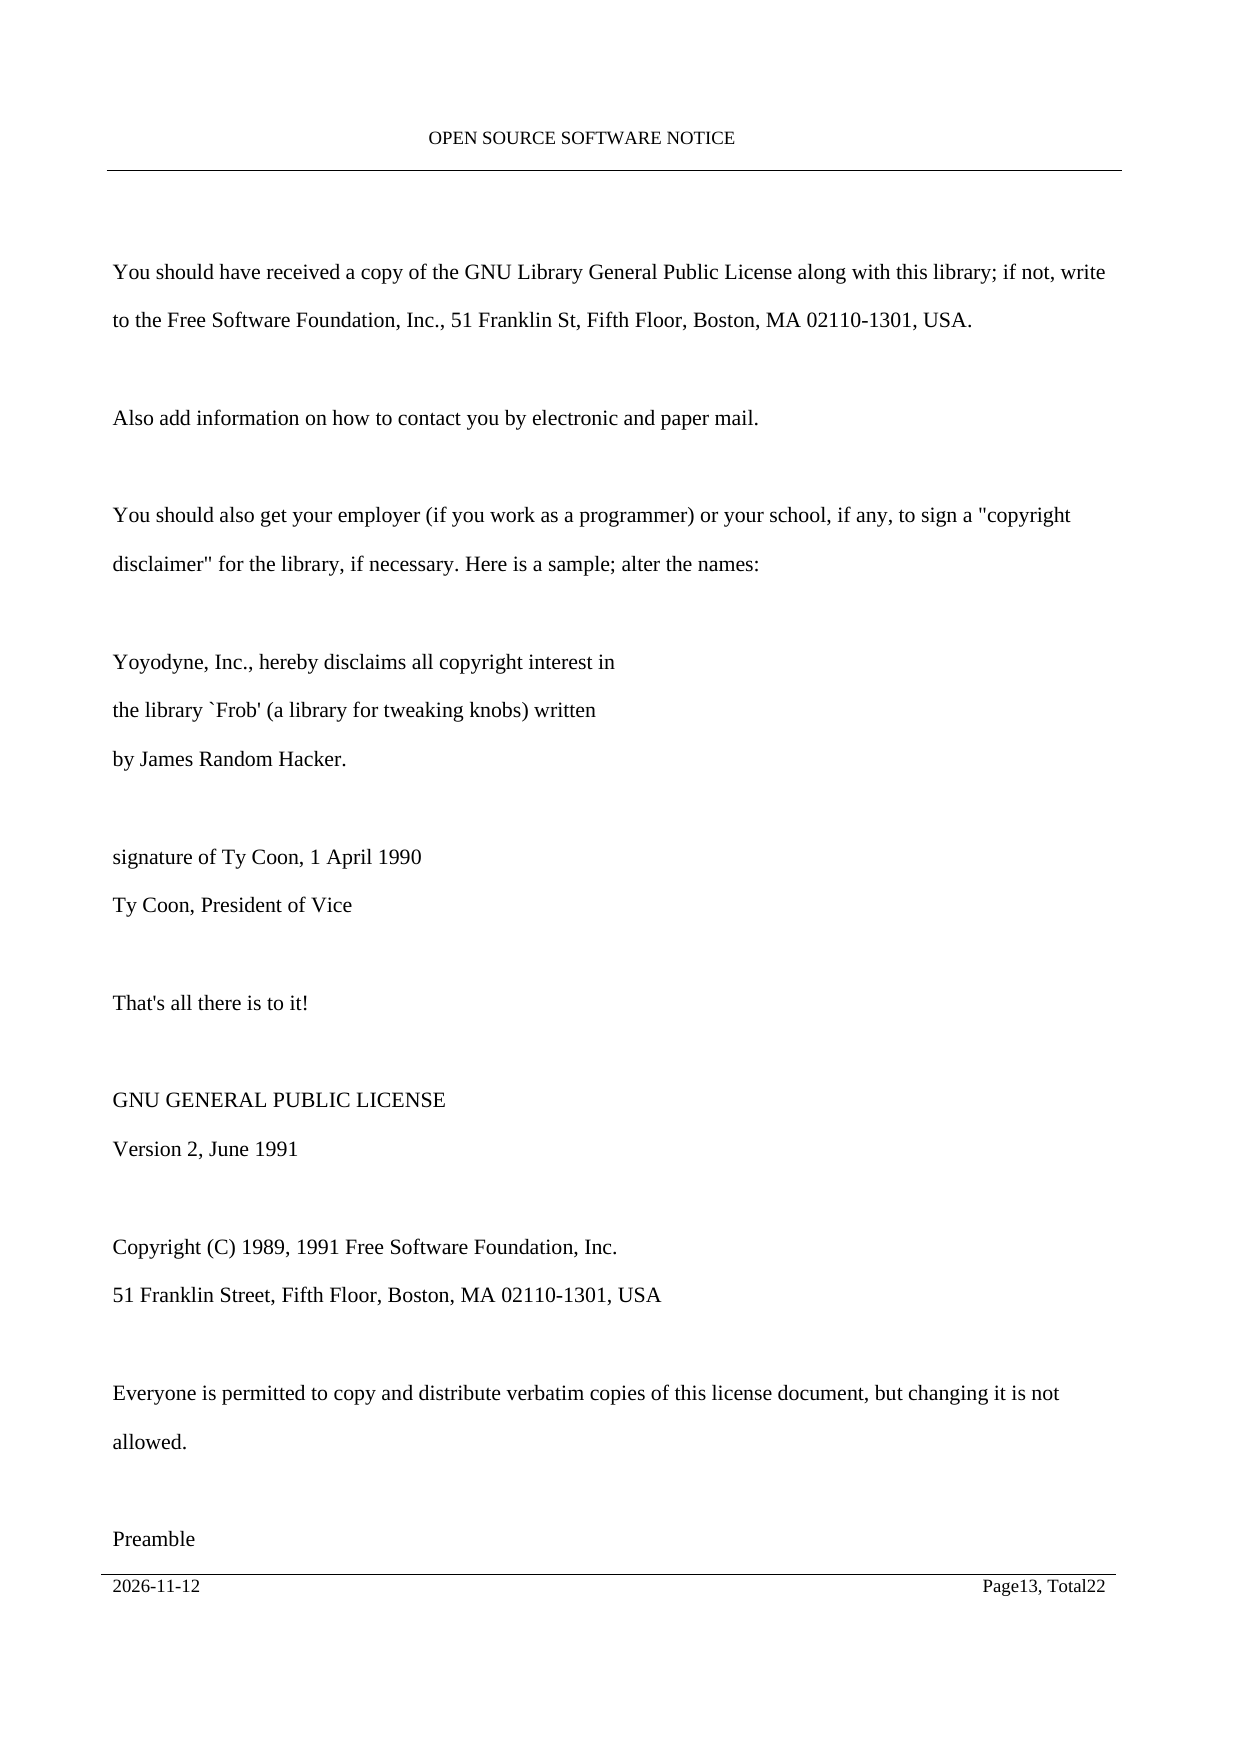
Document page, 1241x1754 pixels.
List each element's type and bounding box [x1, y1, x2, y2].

text [112, 206, 1128, 1555]
